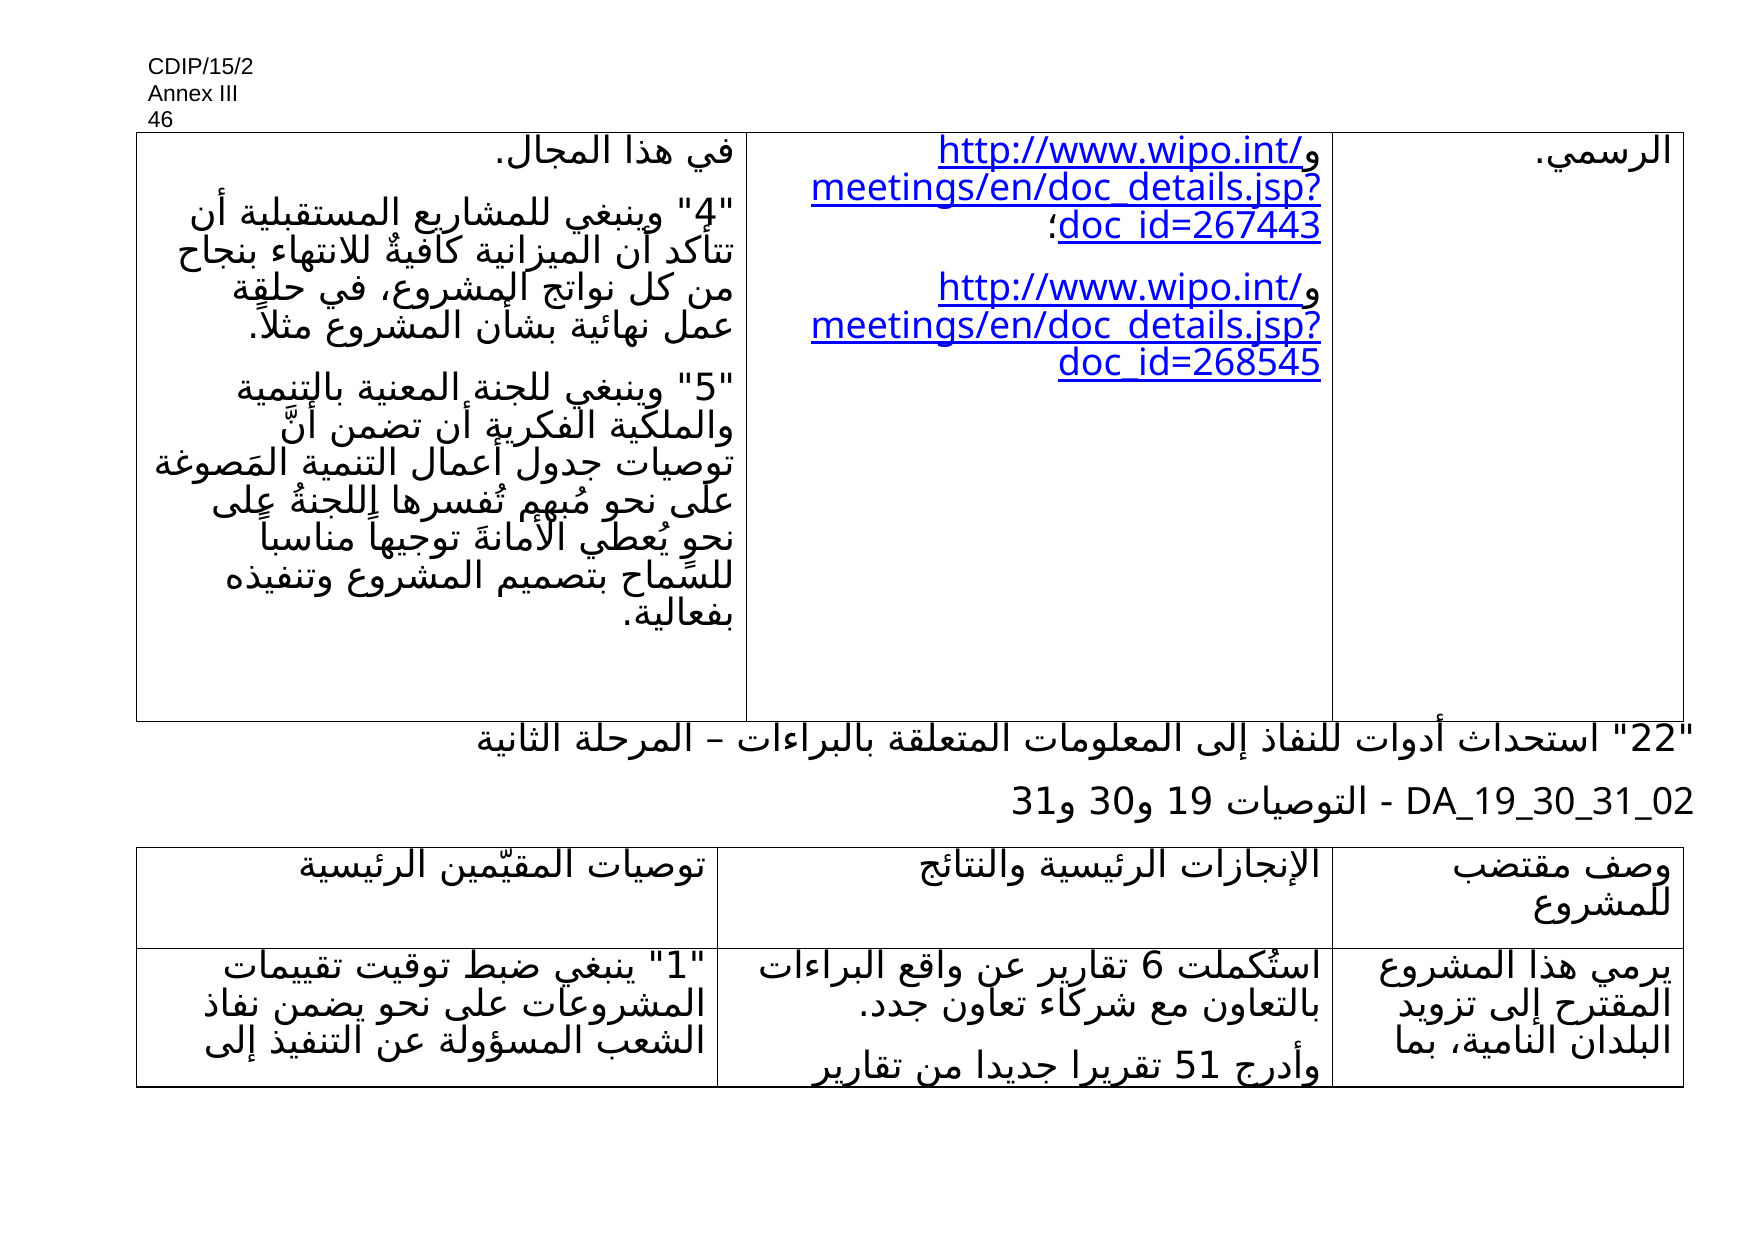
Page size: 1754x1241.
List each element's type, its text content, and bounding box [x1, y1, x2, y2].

table_header الإنجازات الرئيسية والنتائج [718, 848, 1332, 948]
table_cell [718, 949, 1332, 1086]
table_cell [1333, 133, 1683, 721]
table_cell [137, 133, 746, 721]
text "22" استحداث أدوات للنفاذ إلى المعلومات المتعلقة بالبراءات – المرحلة الثانية [636, 722, 847, 759]
text DA_19_30_31_02 - التوصيات 19 و30 و31 [148, 784, 1695, 822]
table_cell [1333, 949, 1683, 1086]
text "22" استحداث أدوات للنفاذ إلى المعلومات المتعلقة بالبراءات – المرحلة الثانية [817, 722, 1114, 759]
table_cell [137, 949, 717, 1086]
text "22" استحداث أدوات للنفاذ إلى المعلومات المتعلقة بالبراءات – المرحلة الثانية [148, 722, 676, 759]
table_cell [747, 133, 1332, 721]
text "22" استحداث أدوات للنفاذ إلى المعلومات المتعلقة بالبراءات – المرحلة الثانية [1099, 722, 1695, 759]
table_header وصف مقتضب للمشروع [1333, 848, 1683, 948]
table_header توصيات المقيّمين الرئيسية [137, 848, 717, 948]
